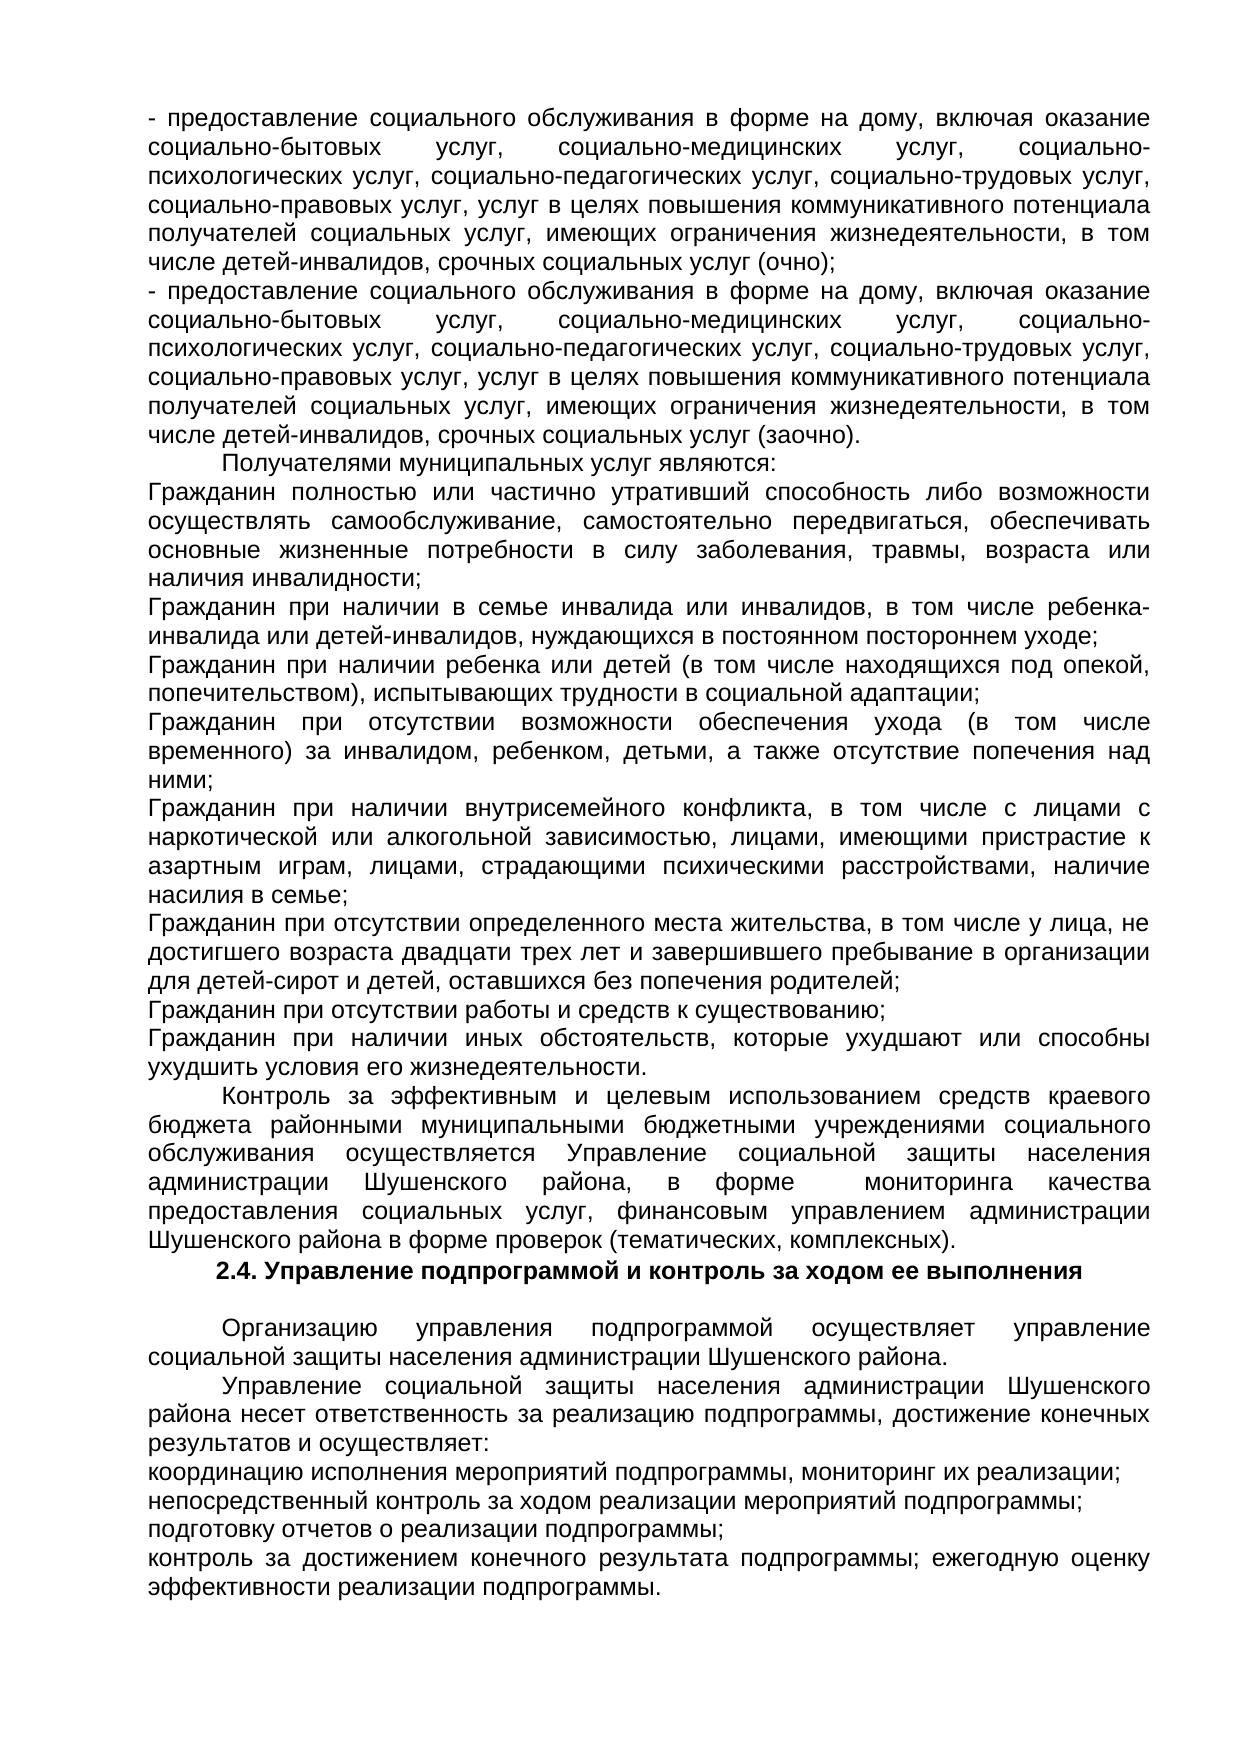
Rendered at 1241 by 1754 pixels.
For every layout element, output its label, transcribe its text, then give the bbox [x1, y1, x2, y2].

text Гражданин при наличии иных обстоятельств, которые ухудшают или способны ухудшить условия его жизнедеятельности. [148, 1023, 1152, 1081]
text - предоставление социального обслуживания в форме на дому, включая оказание социально-бытовых услуг, социально-медицинских услуг, социально-психологических услуг, социально-педагогических услуг, социально-трудовых услуг, социально-правовых услуг, услуг в целях повышения коммуникативного потенциала получателей социальных услуг, имеющих ограничения жизнедеятельности, в том числе детей-инвалидов, срочных социальных услуг (очно); [148, 103, 1152, 276]
text контроль за достижением конечного результата подпрограммы; ежегодную оценку эффективности реализации подпрограммы. [148, 1543, 1152, 1601]
text Гражданин при отсутствии возможности обеспечения ухода (в том числе временного) за инвалидом, ребенком, детьми, а также отсутствие попечения над ними; [148, 707, 1152, 793]
text Гражданин при отсутствии работы и средств к существованию; [148, 994, 1152, 1023]
text Гражданин полностью или частично утративший способность либо возможности осуществлять самообслуживание, самостоятельно передвигаться, обеспечивать основные жизненные потребности в силу заболевания, травмы, возраста или наличия инвалидности; [148, 477, 1152, 592]
text Гражданин при отсутствии определенного места жительства, в том числе у лица, не достигшего возраста двадцати трех лет и завершившего пребывание в организации для детей-сирот и детей, оставшихся без попечения родителей; [148, 908, 1152, 994]
text Получателями муниципальных услуг являются: [148, 448, 1152, 477]
text Гражданин при наличии в семье инвалида или инвалидов, в том числе ребенка-инвалида или детей-инвалидов, нуждающихся в постоянном постороннем уходе; [148, 592, 1152, 649]
text непосредственный контроль за ходом реализации мероприятий подпрограммы; [148, 1486, 1152, 1514]
text Гражданин при наличии ребенка или детей (в том числе находящихся под опекой, попечительством), испытывающих трудности в социальной адаптации; [148, 649, 1152, 707]
text 2.4. Управление подпрограммой и контроль за ходом ее выполнения [148, 1256, 1152, 1284]
text координацию исполнения мероприятий подпрограммы, мониторинг их реализации; [148, 1457, 1152, 1486]
text Гражданин при наличии внутрисемейного конфликта, в том числе с лицами с наркотической или алкогольной зависимостью, лицами, имеющими пристрастие к азартным играм, лицами, страдающими психическими расстройствами, наличие насилия в семье; [148, 793, 1152, 908]
text Контроль за эффективным и целевым использованием средств краевого бюджета районными муниципальными бюджетными учреждениями социального обслуживания осуществляется Управление социальной защиты населения администрации Шушенского района, в форме мониторинга качества предоставления социальных услуг, финансовым управлением администрации Шушенского района в форме проверок (тематических, комплексных). [148, 1081, 1152, 1253]
text - предоставление социального обслуживания в форме на дому, включая оказание социально-бытовых услуг, социально-медицинских услуг, социально-психологических услуг, социально-педагогических услуг, социально-трудовых услуг, социально-правовых услуг, услуг в целях повышения коммуникативного потенциала получателей социальных услуг, имеющих ограничения жизнедеятельности, в том числе детей-инвалидов, срочных социальных услуг (заочно). [148, 276, 1152, 448]
text Управление социальной защиты населения администрации Шушенского района несет ответственность за реализацию подпрограммы, достижение конечных результатов и осуществляет: [148, 1371, 1152, 1457]
text Организацию управления подпрограммой осуществляет управление социальной защиты населения администрации Шушенского района. [148, 1313, 1152, 1371]
text подготовку отчетов о реализации подпрограммы; [148, 1514, 1152, 1543]
